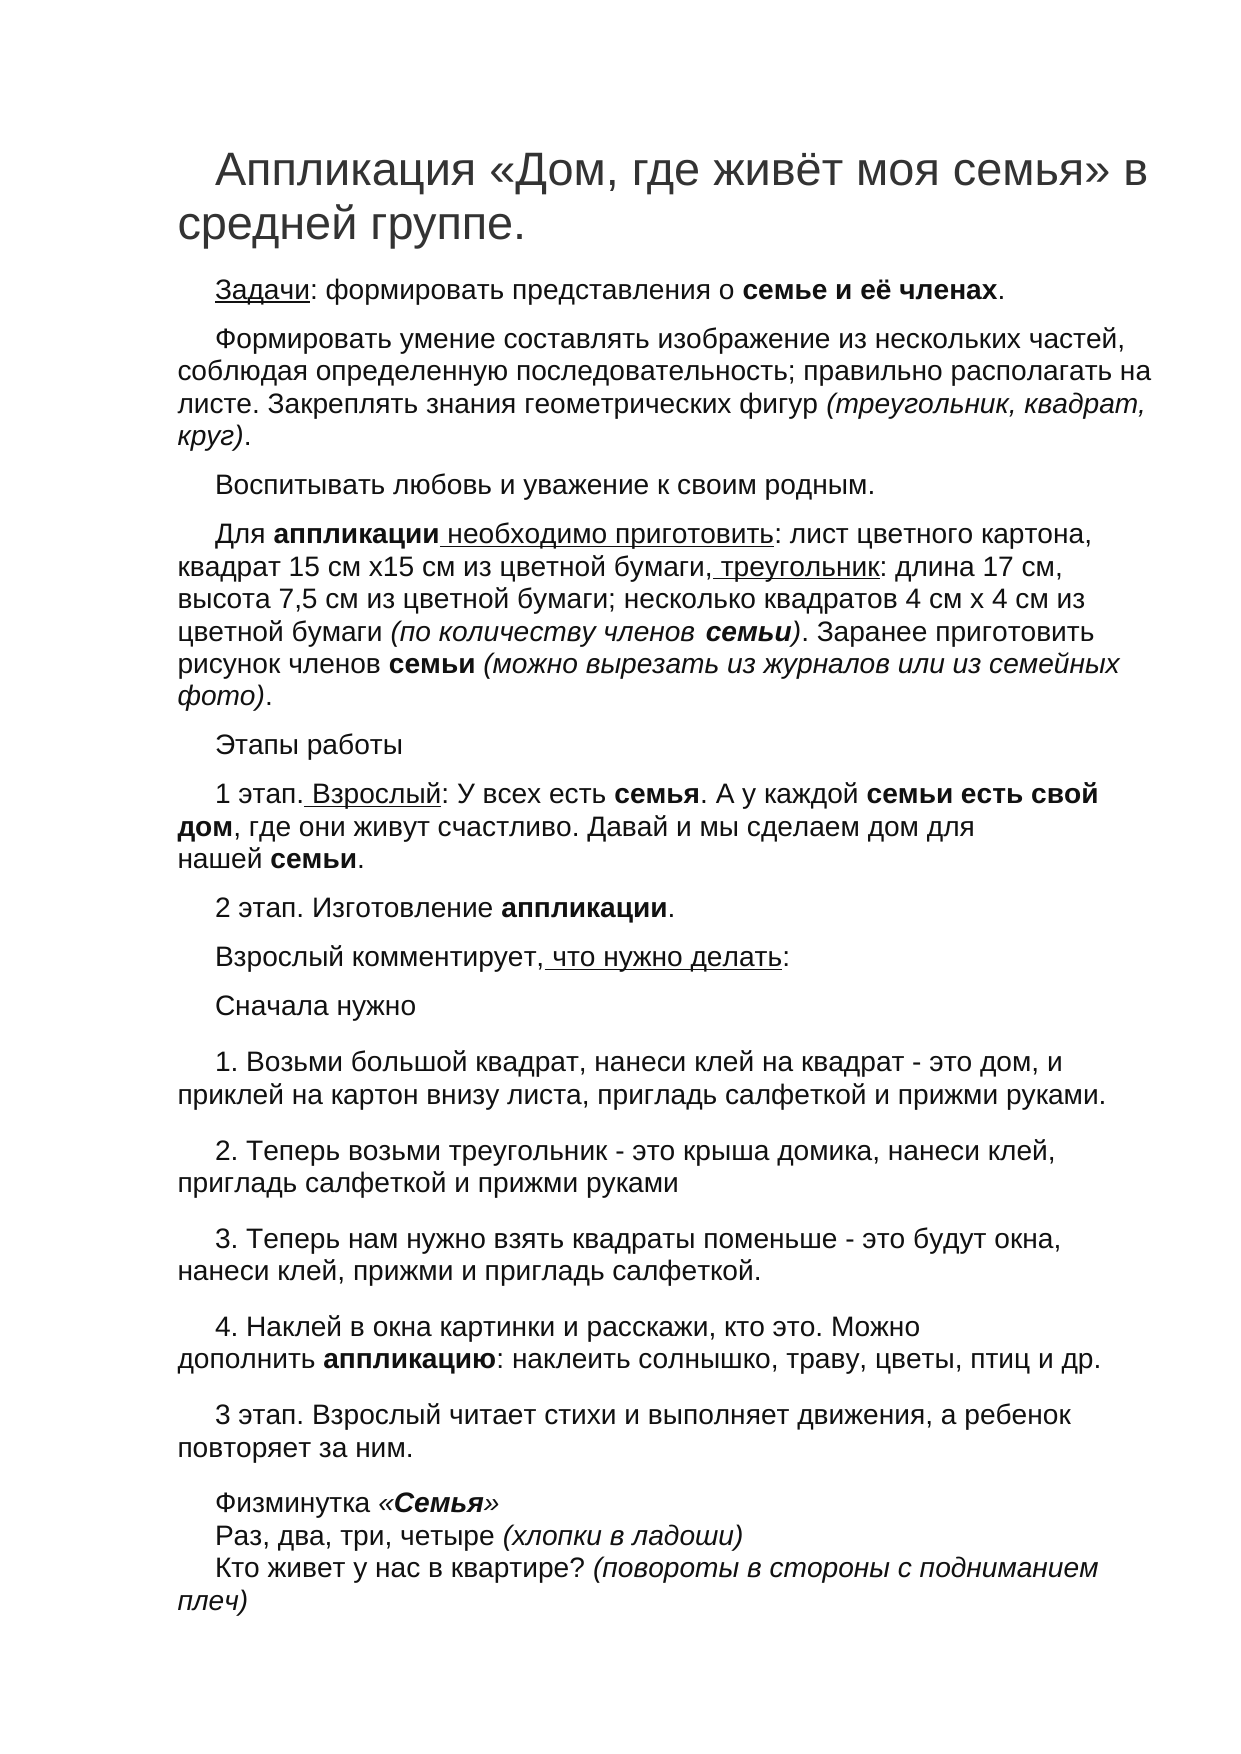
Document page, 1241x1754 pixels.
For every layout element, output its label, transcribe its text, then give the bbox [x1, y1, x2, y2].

text Для аппликации необходимо приготовить: лист цветного картона, квадрат 15 см x15 см из цветной бумаги, треугольник: длина 17 см, высота 7,5 см из цветной бумаги; несколько квадратов 4 см x 4 см из цветной бумаги (по количеству членов семьи). Заранее приготовить рисунок членов семьи (можно вырезать из журналов или из семейных фото). [177, 517, 1152, 712]
text 4. Наклей в окна картинки и расскажи, кто это. Можно дополнить аппликацию: наклеить солнышко, траву, цветы, птиц и др. [177, 1310, 1152, 1375]
text 3. Теперь нам нужно взять квадраты поменьше - это будут окна, нанеси клей, прижми и пригладь салфеткой. [177, 1222, 1152, 1286]
text Взрослый комментирует, что нужно делать: [177, 940, 1152, 973]
text Сначала нужно [177, 989, 1152, 1022]
text 2. Теперь возьми треугольник - это крыша домика, нанеси клей, пригладь салфеткой и прижми руками [177, 1133, 1152, 1198]
text Формировать умение составлять изображение из нескольких частей, соблюдая определенную последовательность; правильно располагать на листе. Закреплять знания геометрических фигур (треугольник, квадрат, круг). [177, 322, 1152, 452]
text Аппликация «Дом, где живёт моя семья» в средней группе. [177, 142, 1152, 249]
text Физминутка «Семья» [177, 1486, 1152, 1519]
text 1 этап. Взрослый: У всех есть семья. А у каждой семьи есть свой дом, где они живут счастливо. Давай и мы сделаем дом для нашей семьи. [177, 777, 1152, 874]
text Задачи: формировать представления о семье и её членах. [177, 273, 1152, 305]
text Раз, два, три, четыре (хлопки в ладоши) [177, 1519, 1152, 1551]
text 1. Возьми большой квадрат, нанеси клей на квадрат - это дом, и приклей на картон внизу листа, пригладь салфеткой и прижми руками. [177, 1045, 1152, 1110]
text Воспитывать любовь и уважение к своим родным. [177, 468, 1152, 501]
text Кто живет у нас в квартире? (повороты в стороны с подниманием плеч) [177, 1551, 1152, 1616]
text 3 этап. Взрослый читает стихи и выполняет движения, а ребенок повторяет за ним. [177, 1398, 1152, 1463]
text Этапы работы [177, 728, 1152, 761]
text 2 этап. Изготовление аппликации. [177, 891, 1152, 924]
